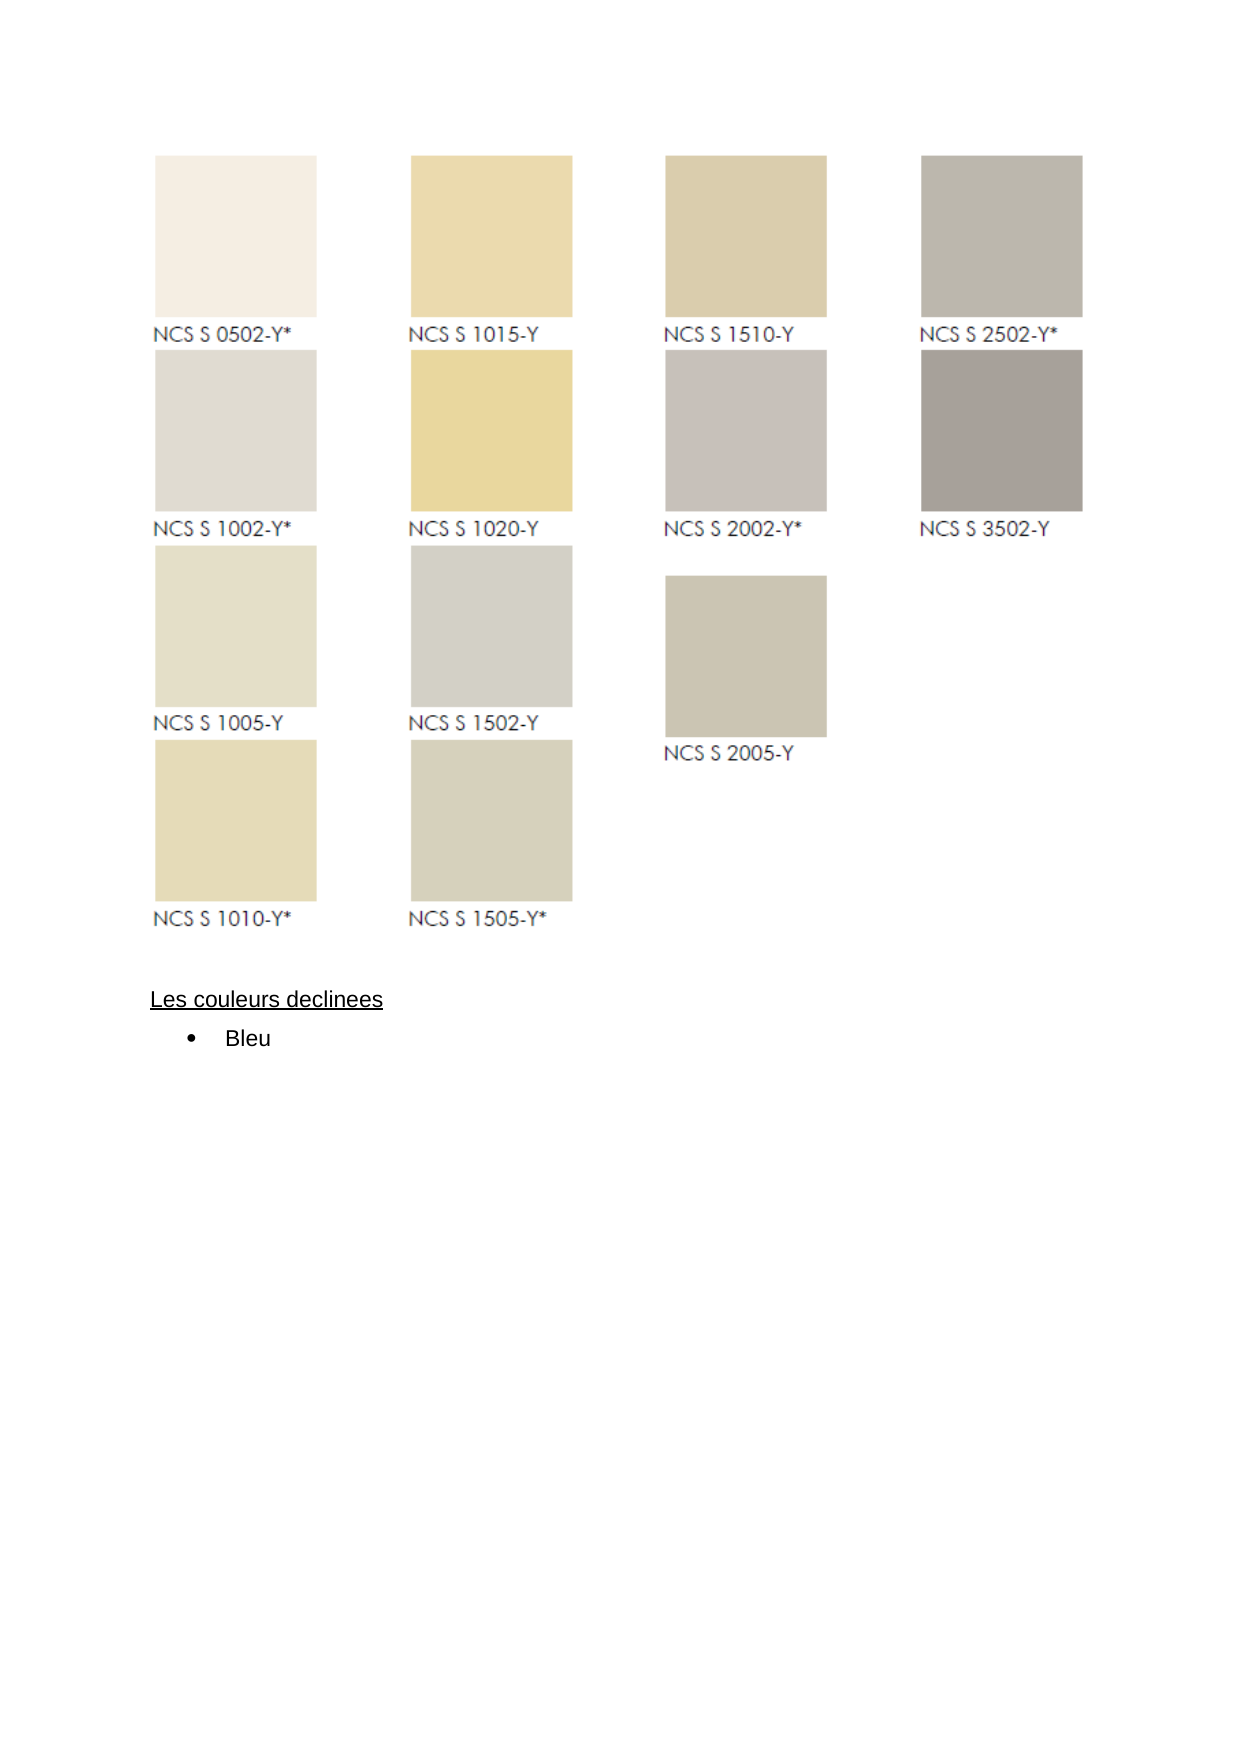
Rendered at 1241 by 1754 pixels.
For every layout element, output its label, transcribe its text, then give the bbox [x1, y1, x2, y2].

list Bleu [187, 1025, 1090, 1051]
picture [150, 150, 1091, 933]
text Les couleurs declinees [150, 986, 1090, 1012]
